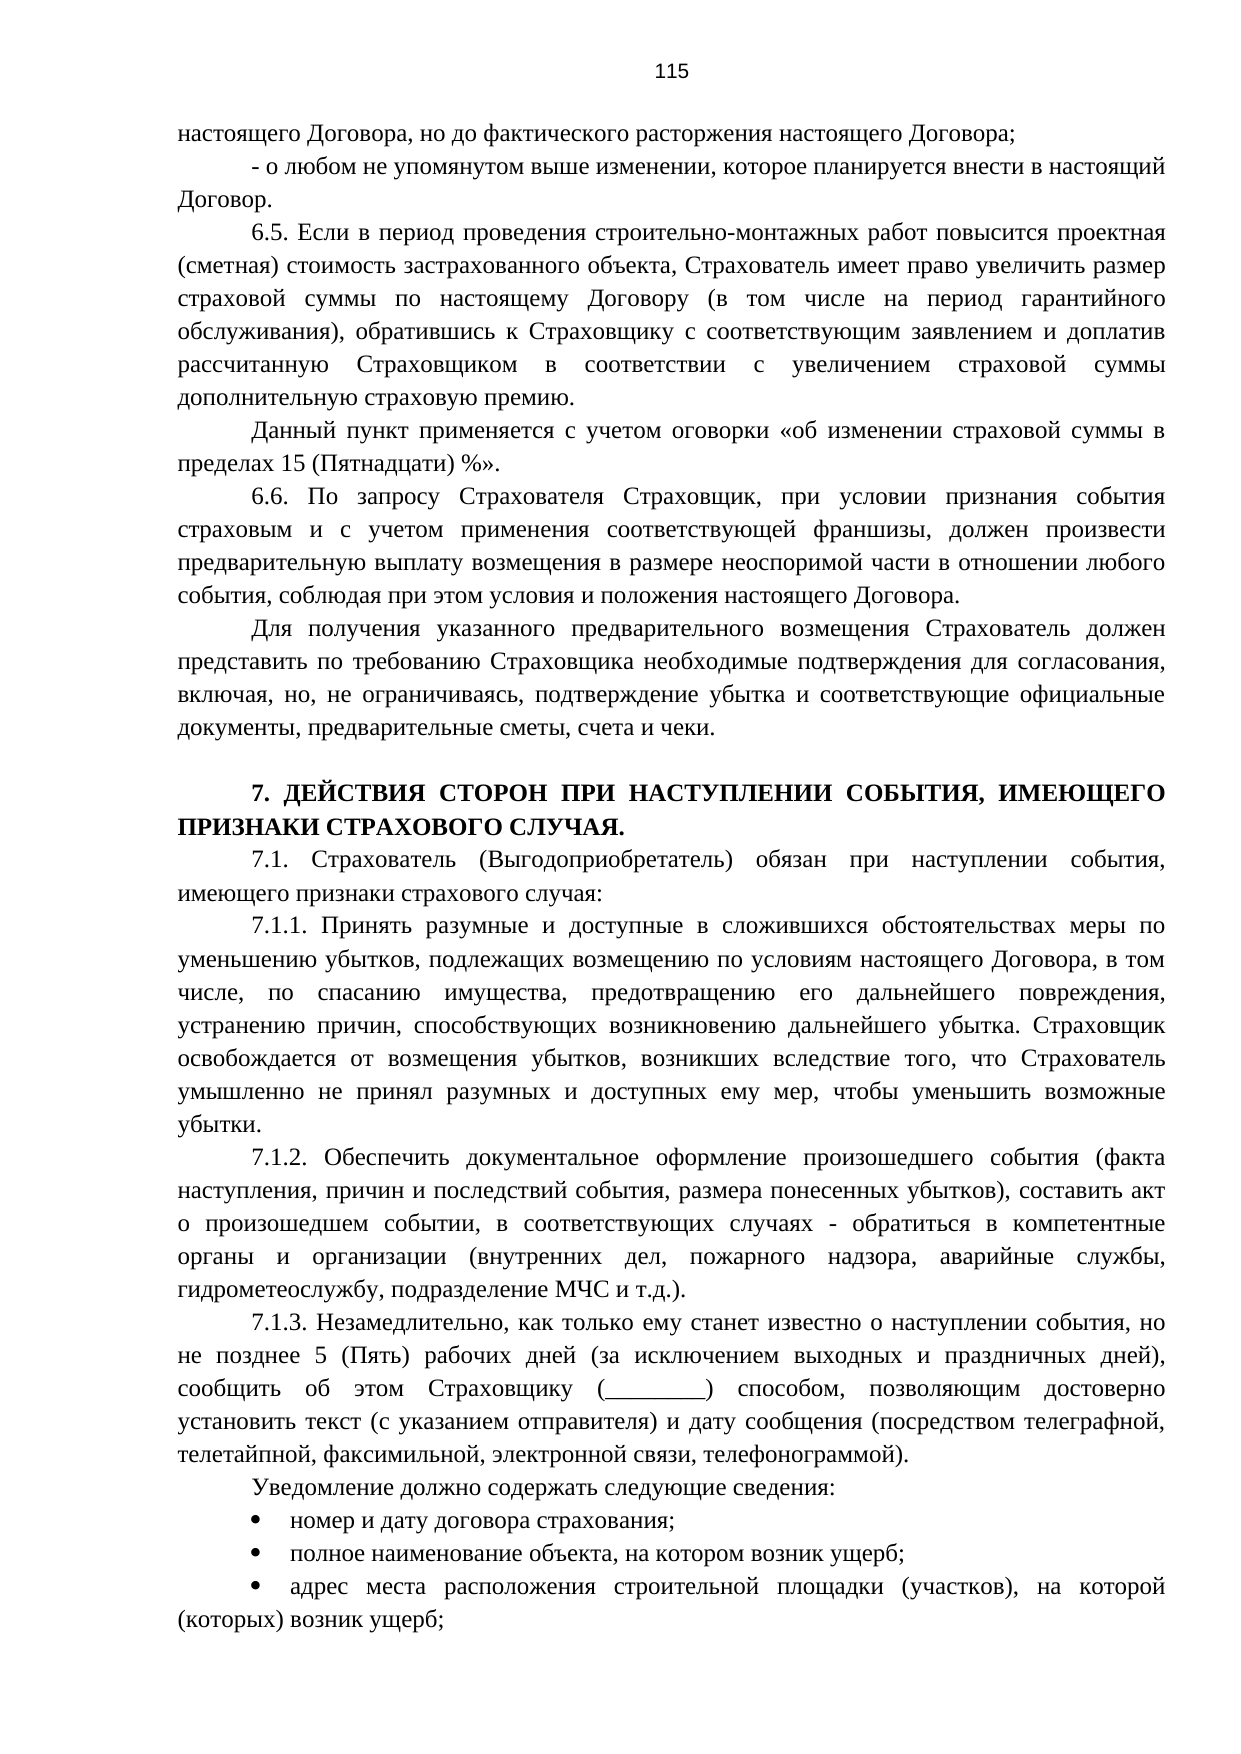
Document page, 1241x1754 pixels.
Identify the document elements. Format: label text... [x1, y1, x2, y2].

text 6.6. По запросу Страхователя Страховщик, при условии признания события страховым и с учетом применения соответствующей франшизы, должен произвести предварительную выплату возмещения в размере неоспоримой части в отношении любого события, соблюдая при этом условия и положения настоящего Договора. [177, 481, 1166, 609]
text - о любом не упомянутом выше изменении, которое планируется внести в настоящий Договор. [177, 151, 1166, 213]
text 6.5. Если в период проведения строительно-монтажных работ повысится проектная (сметная) стоимость застрахованного объекта, Страхователь имеет право увеличить размер страховой суммы по настоящему Договору (в том числе на период гарантийного обслуживания), обратившись к Страховщику с соответствующим заявлением и доплатив рассчитанную Страховщиком в соответствии с увеличением страховой суммы дополнительную страховую премию. [177, 217, 1166, 411]
text 7.1.3. Незамедлительно, как только ему станет известно о наступлении события, но не позднее 5 (Пять) рабочих дней (за исключением выходных и праздничных дней), сообщить об этом Страховщику (________) способом, позволяющим достоверно установить текст (с указанием отправителя) и дату сообщения (посредством телеграфной, телетайпной, факсимильной, электронной связи, телефонограммой). [177, 1307, 1166, 1468]
list адрес места расположения строительной площадки (участков), на которой (которых) возник ущерб; [177, 1571, 1166, 1633]
text 7.1.2. Обеспечить документальное оформление произошедшего события (факта наступления, причин и последствий события, размера понесенных убытков), составить акт о произошедшем событии, в соответствующих случаях - обратиться в компетентные органы и организации (внутренних дел, пожарного надзора, аварийные службы, гидрометеослужбу, подразделение МЧС и т.д.). [177, 1142, 1166, 1303]
text Данный пункт применяется с учетом оговорки «об изменении страховой суммы в пределах 15 (Пятнадцати) %». [177, 415, 1166, 477]
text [177, 118, 1166, 147]
text 7.1.1. Принять разумные и доступные в сложившихся обстоятельствах меры по уменьшению убытков, подлежащих возмещению по условиям настоящего Договора, в том числе, по спасанию имущества, предотвращению его дальнейшего повреждения, устранению причин, способствующих возникновению дальнейшего убытка. Страховщик освобождается от возмещения убытков, возникших вследствие того, что Страхователь умышленно не принял разумных и доступных ему мер, чтобы уменьшить возможные убытки. [177, 911, 1166, 1137]
text Уведомление должно содержать следующие сведения: [177, 1472, 1166, 1501]
text Для получения указанного предварительного возмещения Страхователь должен представить по требованию Страховщика необходимые подтверждения для согласования, включая, но, не ограничиваясь, подтверждение убытка и соответствующие официальные документы, предварительные сметы, счета и чеки. [177, 613, 1166, 741]
list полное наименование объекта, на котором возник ущерб; [177, 1538, 1166, 1567]
text 7. ДЕЙСТВИЯ СТОРОН ПРИ НАСТУПЛЕНИИ СОБЫТИЯ, ИМЕЮЩЕГО ПРИЗНАКИ СТРАХОВОГО СЛУЧАЯ. [177, 778, 1166, 840]
list номер и дату договора страхования; [177, 1505, 1166, 1534]
text 7.1. Страхователь (Выгодоприобретатель) обязан при наступлении события, имеющего признаки страхового случая: [177, 844, 1166, 906]
